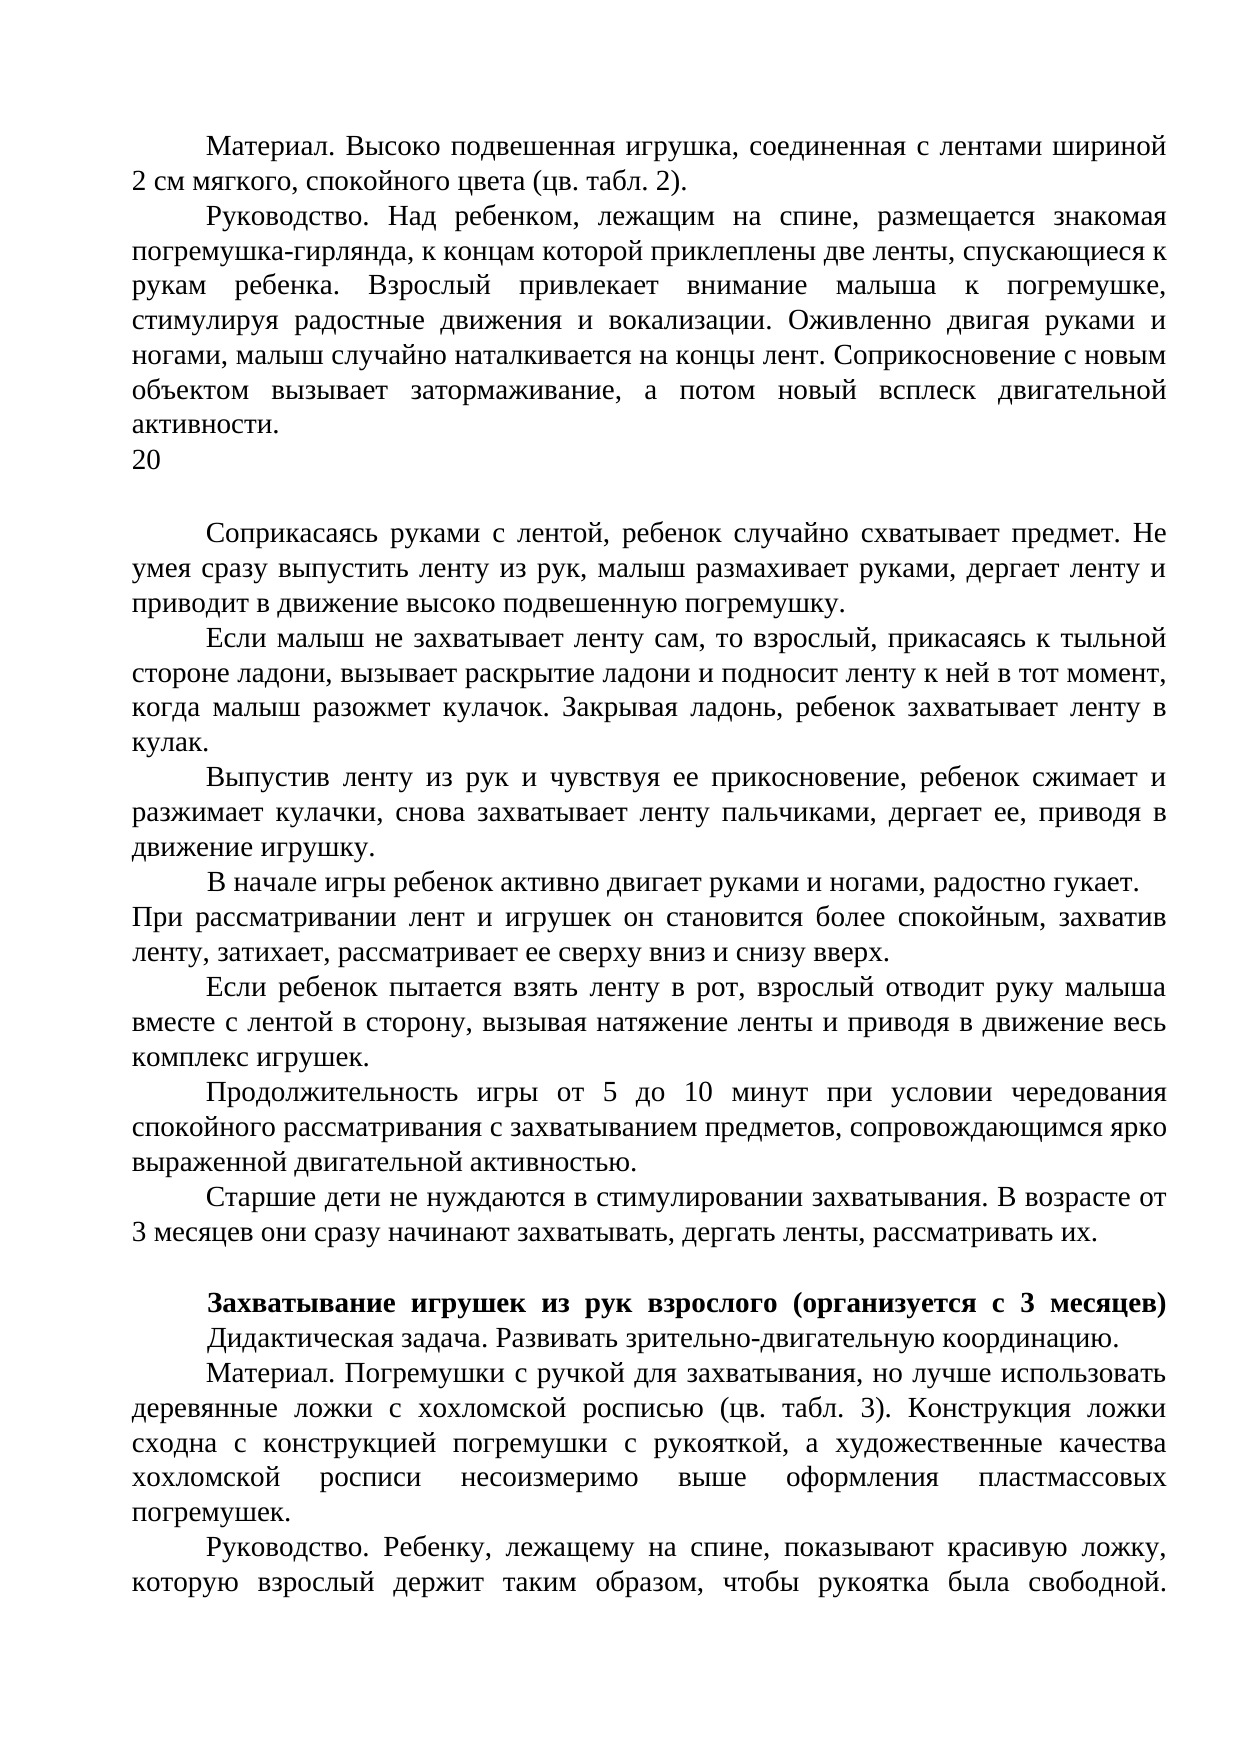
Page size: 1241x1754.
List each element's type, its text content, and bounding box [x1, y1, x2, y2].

text Продолжительность игры от 5 до 10 минут при условии чередования спокойного рассматривания с захватыванием предметов, сопровождающимся ярко выраженной двигательной активностью. [132, 1074, 1168, 1177]
text Если ребенок пытается взять ленту в рот, взрослый отводит руку малыша вместе с лентой в сторону, вызывая натяжение ленты и приводя в движение весь комплекс игрушек. [132, 969, 1168, 1073]
text Материал. Высоко подвешенная игрушка, соединенная с лентами шириной 2 см мягкого, спокойного цвета (цв. табл. 2). [132, 128, 1168, 196]
text 20 [132, 442, 1174, 475]
text Захватывание игрушек из рук взрослого (организуется с 3 месяцев) Дидактическая задача. Развивать зрительно-двигательную координацию. [207, 1285, 1168, 1353]
text Если малыш не захватывает ленту сам, то взрослый, прикасаясь к тыльной стороне ладони, вызывает раскрытие ладони и подносит ленту к ней в тот момент, когда малыш разожмет кулачок. Закрывая ладонь, ребенок захватывает ленту в кулак. [132, 620, 1168, 758]
text Материал. Погремушки с ручкой для захватывания, но лучше использовать деревянные ложки с хохломской росписью (цв. табл. 3). Конструкция ложки сходна с конструкцией погремушки с рукояткой, а художественные качества хохломской росписи несоизмеримо выше оформления пластмассовых погремушек. [132, 1355, 1168, 1528]
text Руководство. Над ребенком, лежащим на спине, размещается знакомая погремушка-гирлянда, к концам которой приклеплены две ленты, спускающиеся к рукам ребенка. Взрослый привлекает внимание малыша к погремушке, стимулируя радостные движения и вокализации. Оживленно двигая руками и ногами, малыш случайно наталкивается на концы лент. Соприкосновение с новым объектом вызывает затормаживание, а потом новый всплеск двигательной активности. [132, 198, 1168, 440]
text Выпустив ленту из рук и чувствуя ее прикосновение, ребенок сжимает и разжимает кулачки, снова захватывает ленту пальчиками, дергает ее, приводя в движение игрушку. [132, 759, 1168, 863]
text В начале игры ребенок активно двигает руками и ногами, радостно гукает. [207, 864, 1168, 898]
text При рассматривании лент и игрушек он становится более спокойным, захватив ленту, затихает, рассматривает ее сверху вниз и снизу вверх. [132, 899, 1168, 968]
text Соприкасаясь руками с лентой, ребенок случайно схватывает предмет. Не умея сразу выпустить ленту из рук, малыш размахивает руками, дергает ленту и приводит в движение высоко подвешенную погремушку. [132, 515, 1168, 618]
text Старшие дети не нуждаются в стимулировании захватывания. В возрасте от 3 месяцев они сразу начинают захватывать, дергать ленты, рассматривать их. [132, 1179, 1168, 1247]
